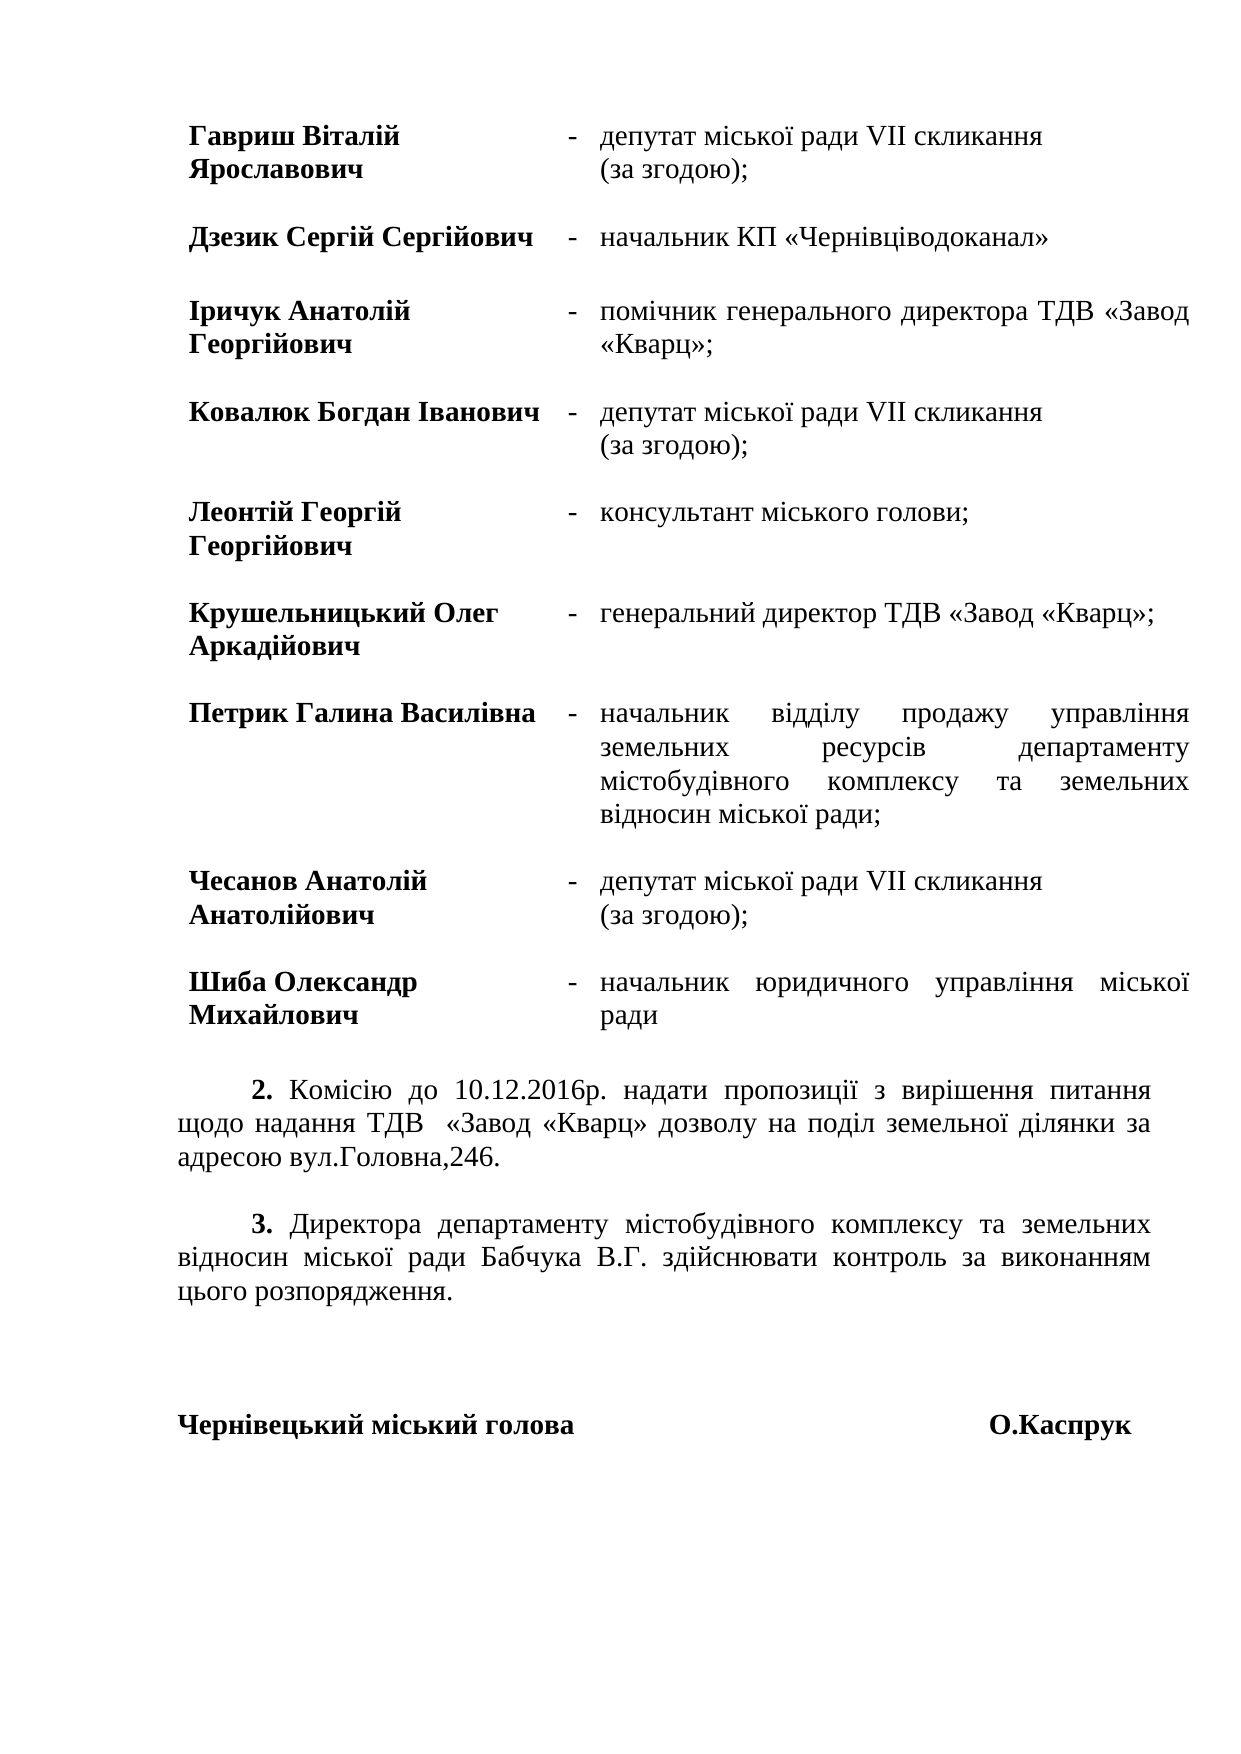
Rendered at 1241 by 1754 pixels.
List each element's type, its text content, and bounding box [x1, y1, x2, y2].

table_cell помічник генерального директора ТДВ «Завод «Кварц»; [589, 293, 1201, 394]
table_cell Чесанов Анатолій Анатолійович [177, 863, 556, 964]
table_cell Іричук Анатолій Георгійович [177, 293, 556, 394]
table_cell - [556, 219, 589, 293]
table_cell - [556, 863, 589, 964]
table_cell депутат міської ради VIІ скликання (за згодою); [589, 394, 1201, 494]
table_cell Гавриш Віталій Ярославович [177, 118, 556, 219]
table_cell генеральний директор ТДВ «Завод «Кварц»; [589, 595, 1201, 696]
table_cell Дзезик Сергій Сергійович [177, 219, 556, 293]
table_cell начальник відділу продажу управління земельних ресурсів департаменту містобудівного комплексу та земельних відносин міської ради; [589, 696, 1201, 863]
text Чернівецький міський голова О.Каспрук [177, 1407, 1152, 1441]
table_cell - [556, 595, 589, 696]
text 2. Комісію до 10.12.2016р. надати пропозиції з вирішення питання щодо надання ТДВ «Завод «Кварц» дозволу на поділ земельної ділянки за адресою вул.Головна,246. [177, 1072, 1152, 1172]
table_cell - [556, 118, 589, 219]
table_cell - [556, 494, 589, 595]
table_cell депутат міської ради VIІ скликання (за згодою); [589, 863, 1201, 964]
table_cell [589, 118, 1201, 219]
table_cell Ковалюк Богдан Іванович [177, 394, 556, 494]
table_cell Шиба Олександр Михайлович [177, 964, 556, 1038]
table_cell консультант міського голови; [589, 494, 1201, 595]
table_cell Леонтій Георгій Георгійович [177, 494, 556, 595]
table_cell Петрик Галина Василівна [177, 696, 556, 863]
table_cell - [556, 964, 589, 1038]
table_cell - [556, 293, 589, 394]
table_cell - [556, 394, 589, 494]
table_cell Крушельницький Олег Аркадійович [177, 595, 556, 696]
table_cell начальник КП «Чернівціводоканал» [589, 219, 1201, 293]
table_cell начальник юридичного управління міської ради [589, 964, 1201, 1038]
table_cell - [556, 696, 589, 863]
text 3. Директора департаменту містобудівного комплексу та земельних відносин міської ради Бабчука В.Г. здійснювати контроль за виконанням цього розпорядження. [177, 1206, 1152, 1307]
